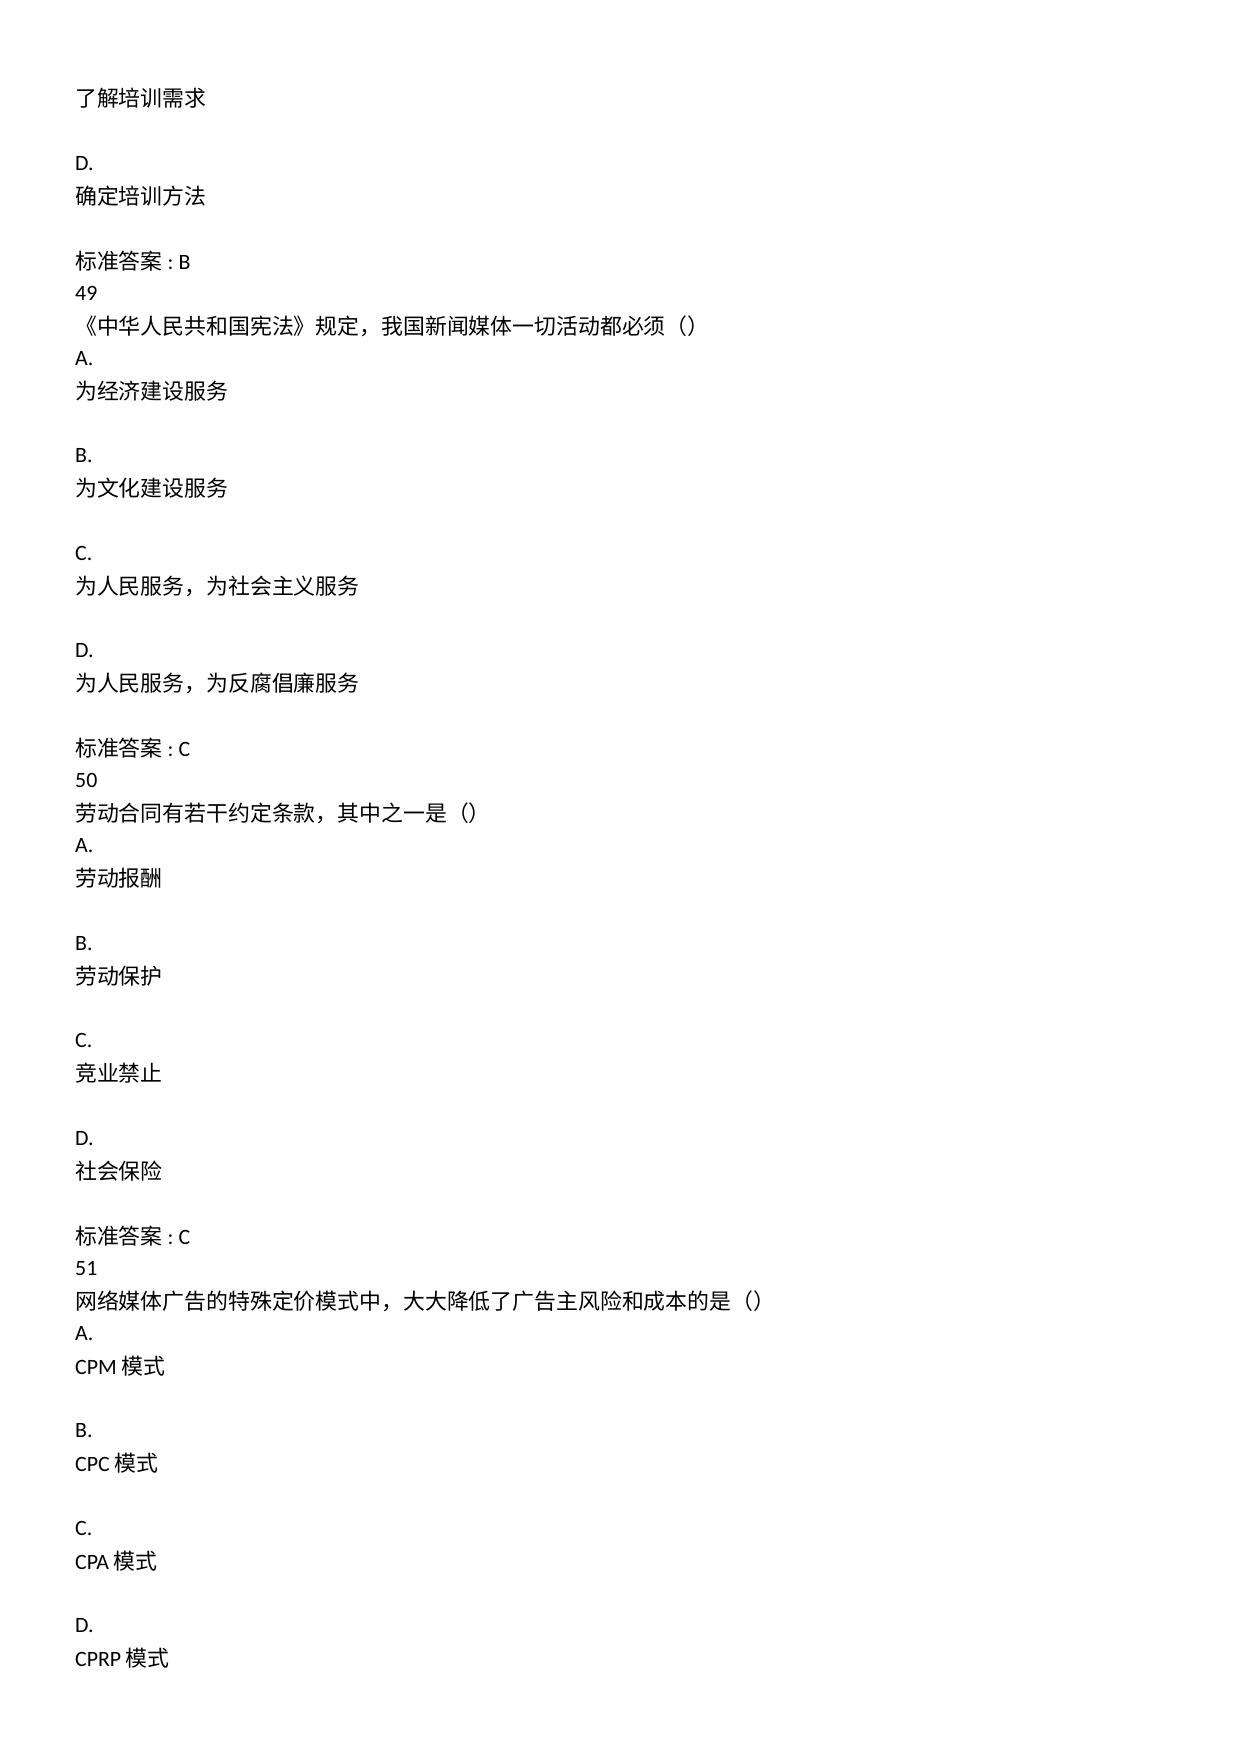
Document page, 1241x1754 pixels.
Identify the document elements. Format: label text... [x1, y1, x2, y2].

text 为文化建设服务 [75, 471, 1165, 503]
text 劳动合同有若干约定条款，其中之一是（） [75, 796, 1165, 828]
text D. [75, 1608, 1165, 1641]
text C. [75, 1511, 1165, 1543]
text C. [75, 1023, 1165, 1056]
text D. [75, 633, 1165, 666]
text 50 [75, 763, 1165, 796]
text B. [75, 926, 1165, 958]
text D. [75, 1121, 1165, 1153]
text A. [75, 341, 1165, 373]
text C. [75, 536, 1165, 568]
text A. [75, 1316, 1165, 1348]
text 为人民服务，为社会主义服务 [75, 568, 1165, 601]
text CPA模式 [75, 1543, 1165, 1576]
text 确定培训方法 [75, 178, 1165, 211]
text CPC模式 [75, 1446, 1165, 1478]
text CPM模式 [75, 1348, 1165, 1381]
text B. [75, 438, 1165, 471]
text 了解培训需求 [75, 81, 1165, 113]
text 竞业禁止 [75, 1056, 1165, 1088]
text 劳动保护 [75, 958, 1165, 991]
text B. [75, 1413, 1165, 1446]
text 标准答案 : C [75, 1218, 1165, 1251]
text CPRP模式 [75, 1641, 1165, 1673]
text 标准答案 : C [75, 731, 1165, 763]
text 49 [75, 276, 1165, 308]
text D. [75, 146, 1165, 178]
text 劳动报酬 [75, 861, 1165, 893]
text 网络媒体广告的特殊定价模式中，大大降低了广告主风险和成本的是（） [75, 1283, 1165, 1316]
text 社会保险 [75, 1153, 1165, 1186]
text 为经济建设服务 [75, 373, 1165, 406]
text 51 [75, 1251, 1165, 1283]
text 《中华人民共和国宪法》规定，我国新闻媒体一切活动都必须（） [75, 308, 1165, 341]
text 为人民服务，为反腐倡廉服务 [75, 666, 1165, 698]
text 标准答案 : B [75, 243, 1165, 276]
text A. [75, 828, 1165, 861]
